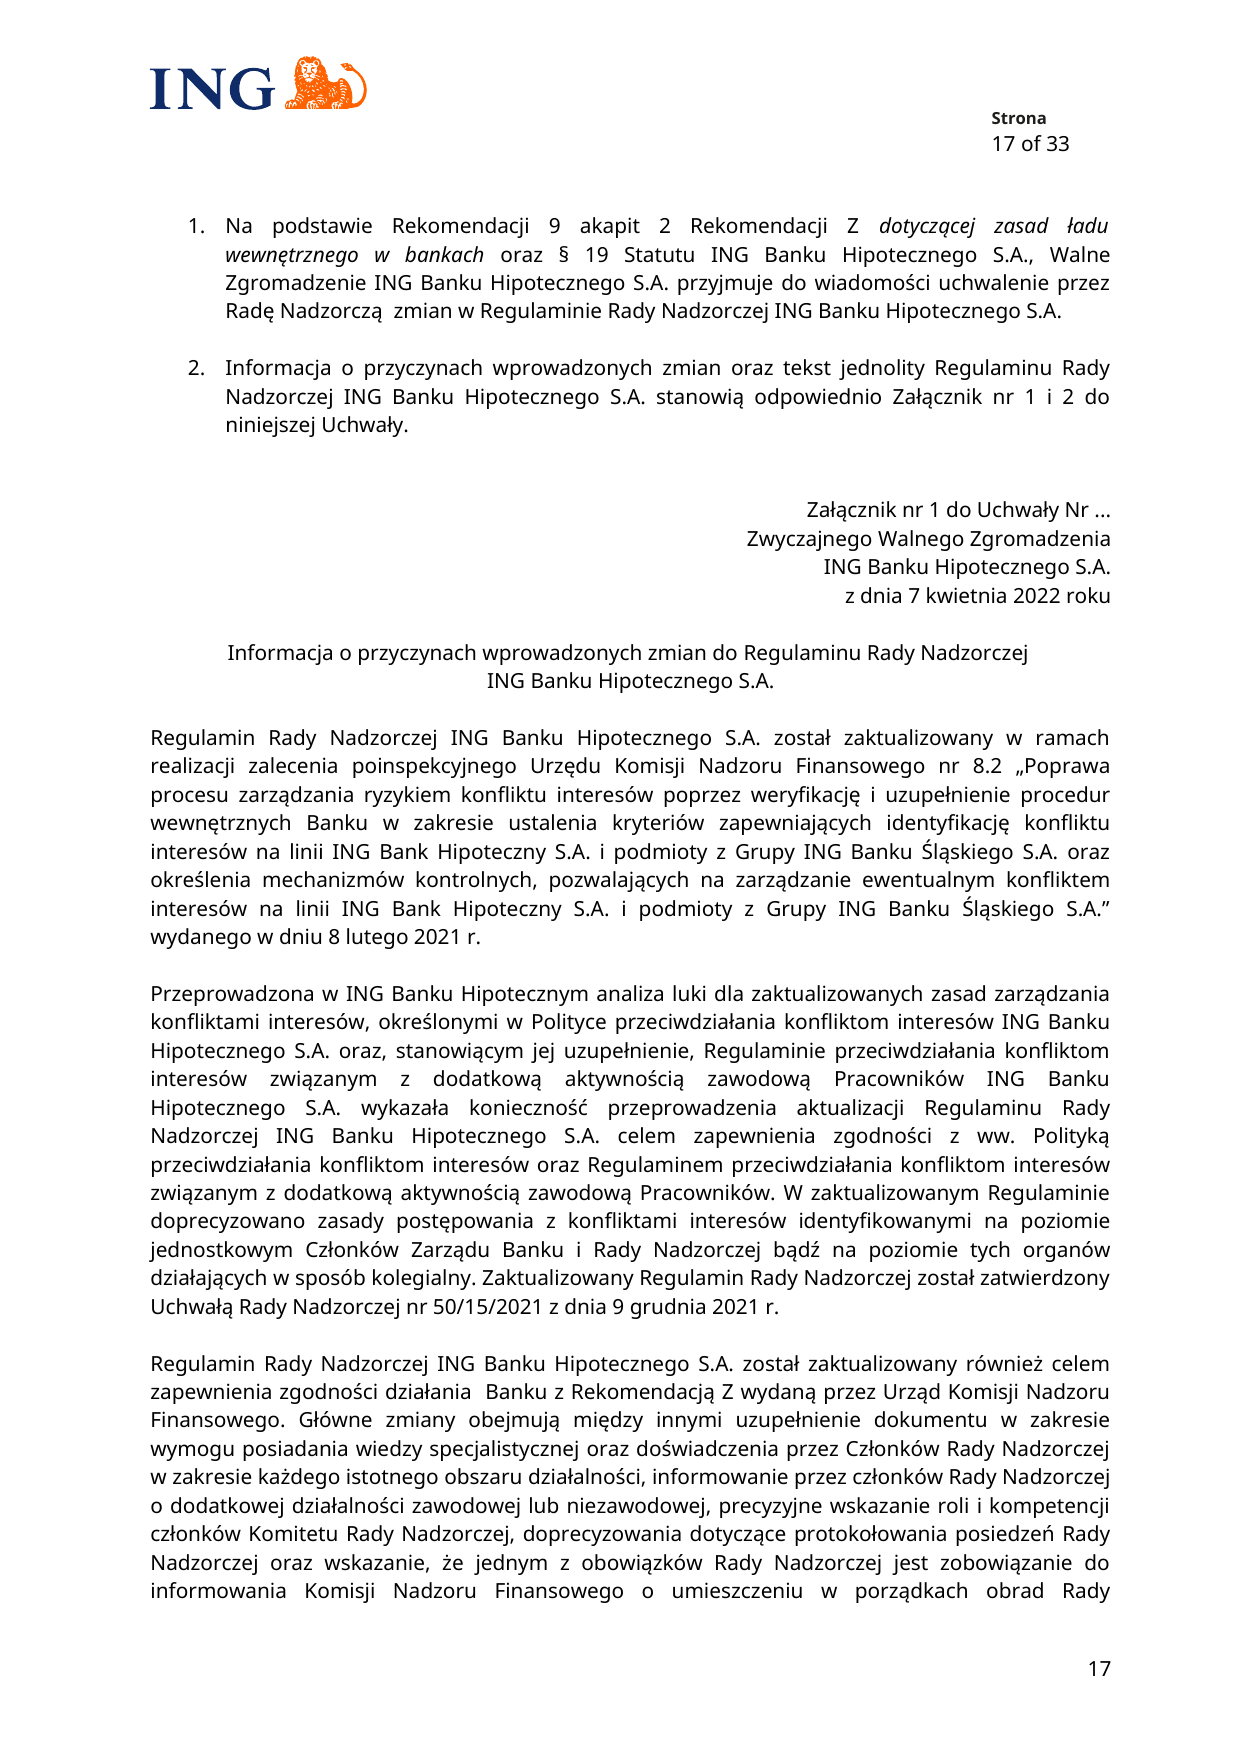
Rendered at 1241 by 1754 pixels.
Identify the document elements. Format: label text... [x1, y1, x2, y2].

text Załącznik nr 1 do Uchwały Nr ... [150, 496, 1111, 524]
list Na podstawie Rekomendacji 9 akapit 2 Rekomendacji Z dotyczącej zasad ładu wewnętrznego w bankach oraz § 19 Statutu ING Banku Hipotecznego S.A., Walne Zgromadzenie ING Banku Hipotecznego S.A. przyjmuje do wiadomości uchwalenie przez Radę Nadzorczą zmian w Regulaminie Rady Nadzorczej ING Banku Hipotecznego S.A. [188, 211, 1111, 325]
text Informacja o przyczynach wprowadzonych zmian do Regulaminu Rady Nadzorczej ING Banku Hipotecznego S.A. [150, 638, 1111, 695]
text z dnia 7 kwietnia 2022 roku [225, 581, 1111, 609]
text Regulamin Rady Nadzorczej ING Banku Hipotecznego S.A. został zaktualizowany w ramach realizacji zalecenia poinspekcyjnego Urzędu Komisji Nadzoru Finansowego nr 8.2 „Poprawa procesu zarządzania ryzykiem konfliktu interesów poprzez weryfikację i uzupełnienie procedur wewnętrznych Banku w zakresie ustalenia kryteriów zapewniających identyfikację konfliktu interesów na linii ING Bank Hipoteczny S.A. i podmioty z Grupy ING Banku Śląskiego S.A. oraz określenia mechanizmów kontrolnych, pozwalających na zarządzanie ewentualnym konfliktem interesów na linii ING Bank Hipoteczny S.A. i podmioty z Grupy ING Banku Śląskiego S.A.” wydanego w dniu 8 lutego 2021 r. [150, 723, 1111, 951]
text ING Banku Hipotecznego S.A. [150, 552, 1111, 581]
list Informacja o przyczynach wprowadzonych zmian oraz tekst jednolity Regulaminu Rady Nadzorczej ING Banku Hipotecznego S.A. stanowią odpowiednio Załącznik nr 1 i 2 do niniejszej Uchwały. [188, 353, 1111, 439]
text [150, 1349, 1111, 1605]
text Zwyczajnego Walnego Zgromadzenia [150, 524, 1111, 552]
text Przeprowadzona w ING Banku Hipotecznym analiza luki dla zaktualizowanych zasad zarządzania konfliktami interesów, określonymi w Polityce przeciwdziałania konfliktom interesów ING Banku Hipotecznego S.A. oraz, stanowiącym jej uzupełnienie, Regulaminie przeciwdziałania konfliktom interesów związanym z dodatkową aktywnością zawodową Pracowników ING Banku Hipotecznego S.A. wykazała konieczność przeprowadzenia aktualizacji Regulaminu Rady Nadzorczej ING Banku Hipotecznego S.A. celem zapewnienia zgodności z ww. Polityką przeciwdziałania konfliktom interesów oraz Regulaminem przeciwdziałania konfliktom interesów związanym z dodatkową aktywnością zawodową Pracowników. W zaktualizowanym Regulaminie doprecyzowano zasady postępowania z konfliktami interesów identyfikowanymi na poziomie jednostkowym Członków Zarządu Banku i Rady Nadzorczej bądź na poziomie tych organów działających w sposób kolegialny. Zaktualizowany Regulamin Rady Nadzorczej został zatwierdzony Uchwałą Rady Nadzorczej nr 50/15/2021 z dnia 9 grudnia 2021 r. [150, 979, 1111, 1320]
